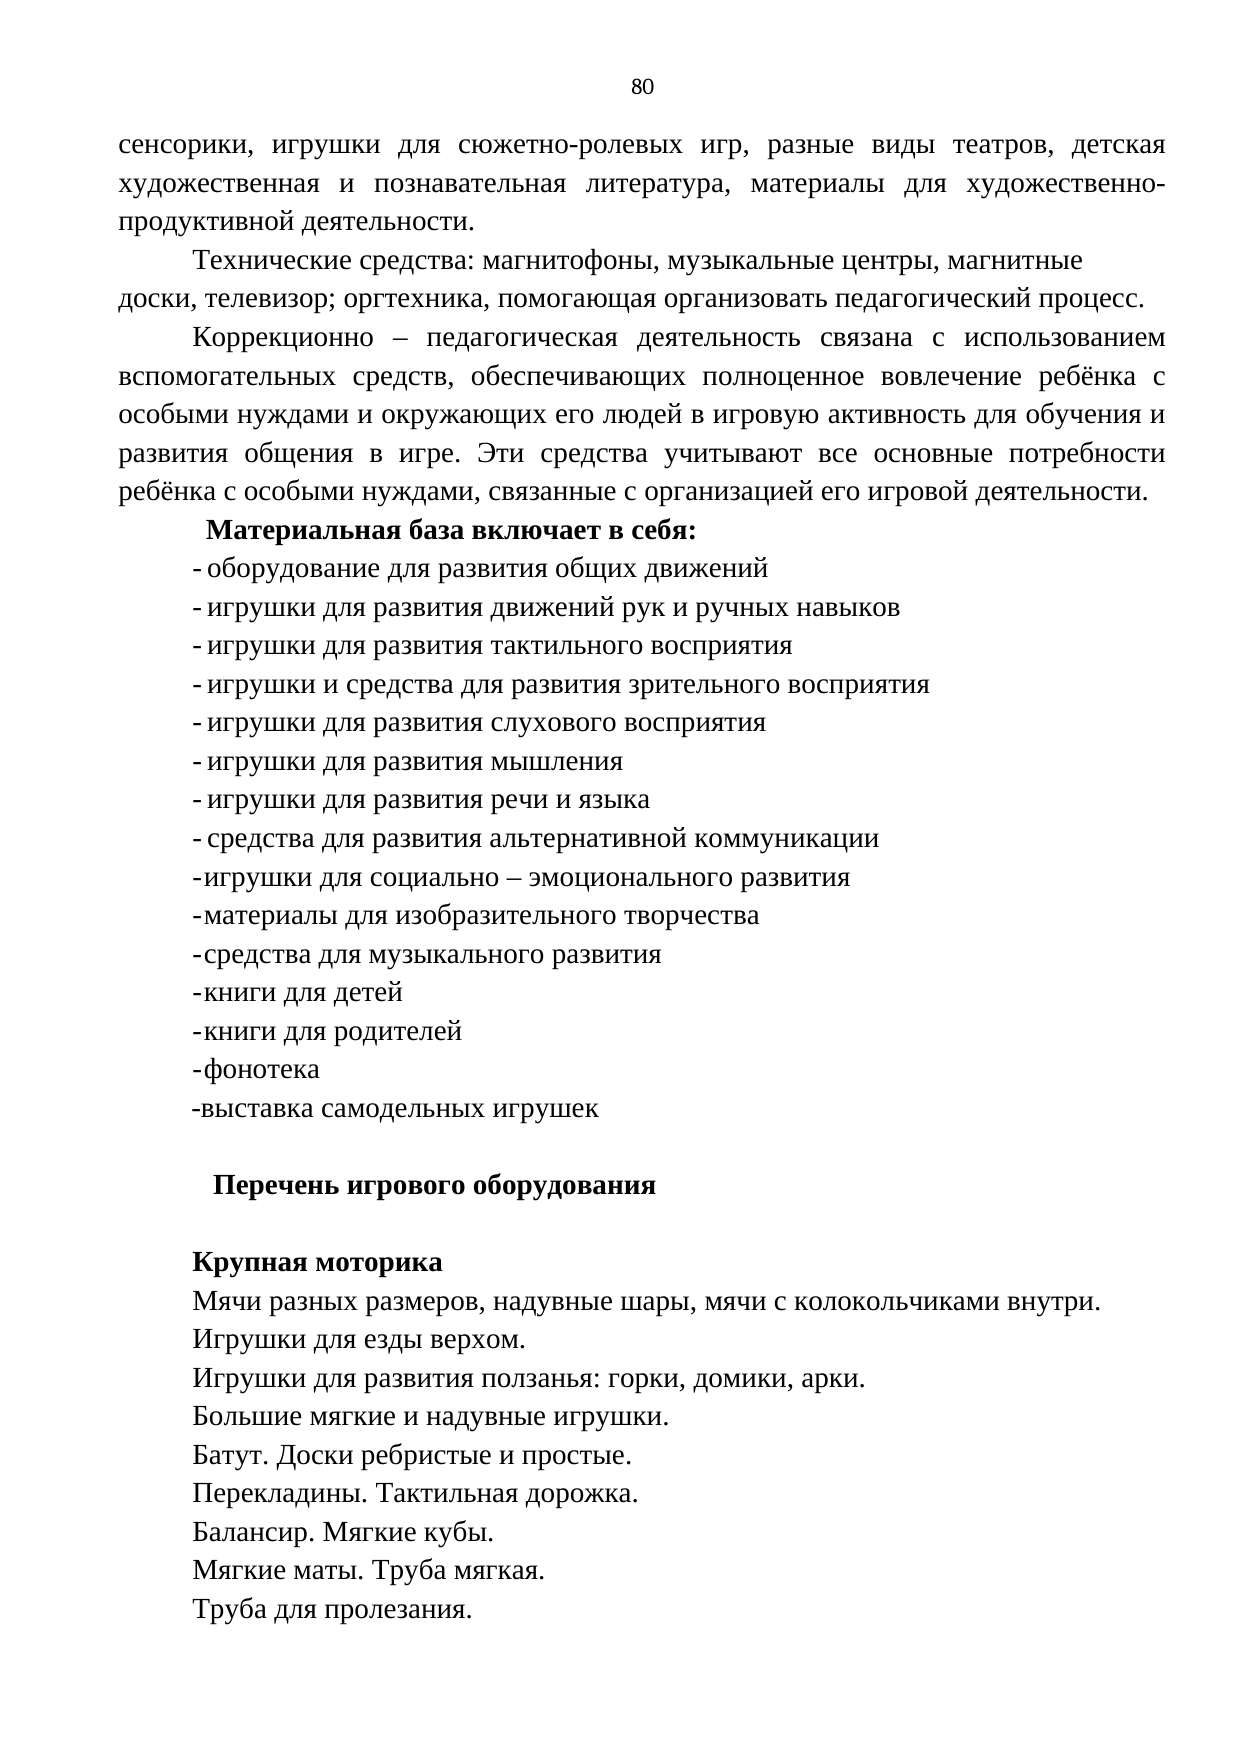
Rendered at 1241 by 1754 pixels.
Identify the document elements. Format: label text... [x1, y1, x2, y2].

list книги для родителей [118, 1013, 1167, 1046]
text Балансир. Мягкие кубы. [118, 1514, 1167, 1547]
list материалы для изобразительного творчества [118, 897, 1167, 931]
list игрушки для развития слухового восприятия [118, 704, 1167, 738]
list оборудование для развития общих движений [118, 550, 1167, 584]
list игрушки для развития мышления [118, 743, 1167, 777]
text Мягкие маты. Труба мягкая. [118, 1552, 1167, 1586]
list средства для музыкального развития [118, 936, 1167, 969]
text -выставка самодельных игрушек [118, 1090, 1167, 1123]
text Крупная моторика [118, 1244, 1167, 1278]
text Коррекционно – педагогическая деятельность связана с использованием вспомогательных средств, обеспечивающих полноценное вовлечение ребёнка с особыми нуждами и окружающих его людей в игровую активность для обучения и развития общения в игре. Эти средства учитывают все основные потребности ребёнка с особыми нуждами, связанные с организацией его игровой деятельности. [118, 319, 1167, 507]
list игрушки для развития тактильного восприятия [118, 627, 1167, 661]
text Большие мягкие и надувные игрушки. [118, 1398, 1167, 1432]
text Батут. Доски ребристые и простые. [118, 1437, 1167, 1470]
list игрушки для развития речи и языка [118, 782, 1167, 815]
list фонотека [118, 1051, 1167, 1085]
text Игрушки для езды верхом. [118, 1321, 1167, 1355]
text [118, 126, 1167, 237]
list игрушки для развития движений рук и ручных навыков [118, 589, 1167, 622]
text Перекладины. Тактильная дорожка. [118, 1475, 1167, 1509]
text Игрушки для развития ползанья: горки, домики, арки. [118, 1360, 1167, 1393]
text Труба для пролезания. [118, 1591, 1167, 1624]
list книги для детей [118, 974, 1167, 1008]
text Мячи разных размеров, надувные шары, мячи с колокольчиками внутри. [118, 1283, 1167, 1316]
text Материальная база включает в себя: [206, 512, 1167, 545]
text Перечень игрового оборудования [118, 1167, 1167, 1201]
text Технические средства: магнитофоны, музыкальные центры, магнитные доски, телевизор; оргтехника, помогающая организовать педагогический процесс. [118, 242, 1167, 314]
list игрушки и средства для развития зрительного восприятия [118, 666, 1167, 699]
list средства для развития альтернативной коммуникации [118, 820, 1167, 854]
list игрушки для социально – эмоционального развития [118, 859, 1167, 892]
